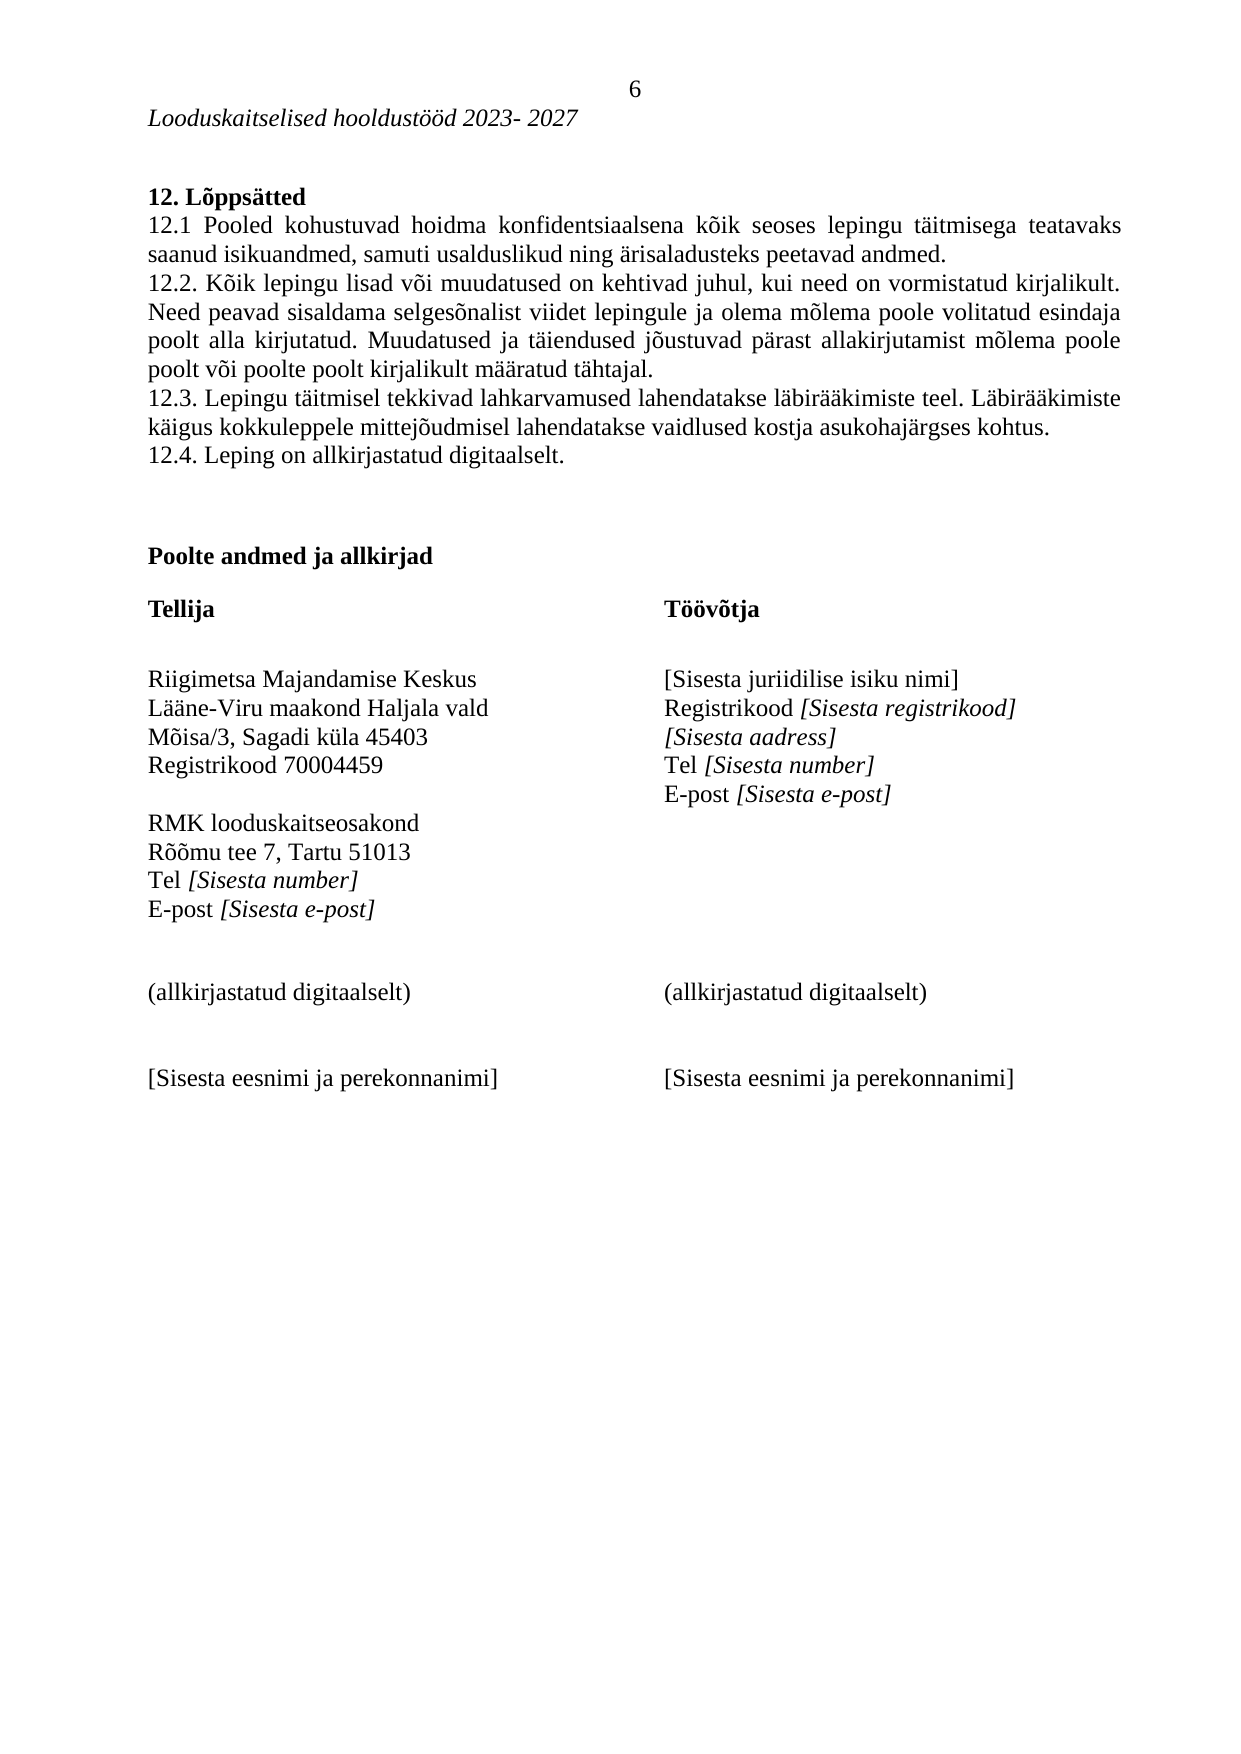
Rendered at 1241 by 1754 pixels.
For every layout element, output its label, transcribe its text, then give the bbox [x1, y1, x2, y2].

text (allkirjastatud digitaalselt) (allkirjastatud digitaalselt) [148, 980, 1122, 1005]
text RMK looduskaitseosakond [148, 808, 1122, 837]
text 12. Lõppsätted [148, 182, 1122, 210]
text Mõisa/3, Sagadi küla 45403 [148, 722, 1122, 750]
text Registrikood 70004459 Tel [148, 750, 1122, 779]
text 12.4. Leping on allkirjastatud digitaalselt. [148, 440, 1122, 469]
text 12.1 Pooled kohustuvad hoidma konfidentsiaalsena kõik seoses lepingu täitmisega teatavaks saanud isikuandmed, samuti usalduslikud ning ärisaladusteks peetavad andmed. [148, 210, 1122, 268]
text E-post [148, 894, 1122, 923]
text Tel [148, 865, 1122, 894]
subtitle Tellija Töövõtja [148, 594, 1122, 623]
text Poolte andmed ja allkirjad [148, 544, 1122, 569]
text Riigimetsa Majandamise Keskus [148, 664, 1122, 693]
text E-post [148, 779, 1122, 808]
text 12.3. Lepingu täitmisel tekkivad lahkarvamused lahendatakse läbirääkimiste teel. Läbirääkimiste käigus kokkuleppele mittejõudmisel lahendatakse vaidlused kostja asukohajärgses kohtus. [148, 383, 1122, 440]
text Rõõmu tee 7, Tartu 51013 [148, 837, 1122, 865]
text 12.2. Kõik lepingu lisad või muudatused on kehtivad juhul, kui need on vormistatud kirjalikult. Need peavad sisaldama selgesõnalist viidet lepingule ja olema mõlema poole volitatud esindaja poolt alla kirjutatud. Muudatused ja täiendused jõustuvad pärast allakirjutamist mõlema poole poolt või poolte poolt kirjalikult määratud tähtajal. [148, 268, 1122, 383]
text Lääne-Viru maakond Haljala vald Registrikood [148, 693, 1122, 722]
